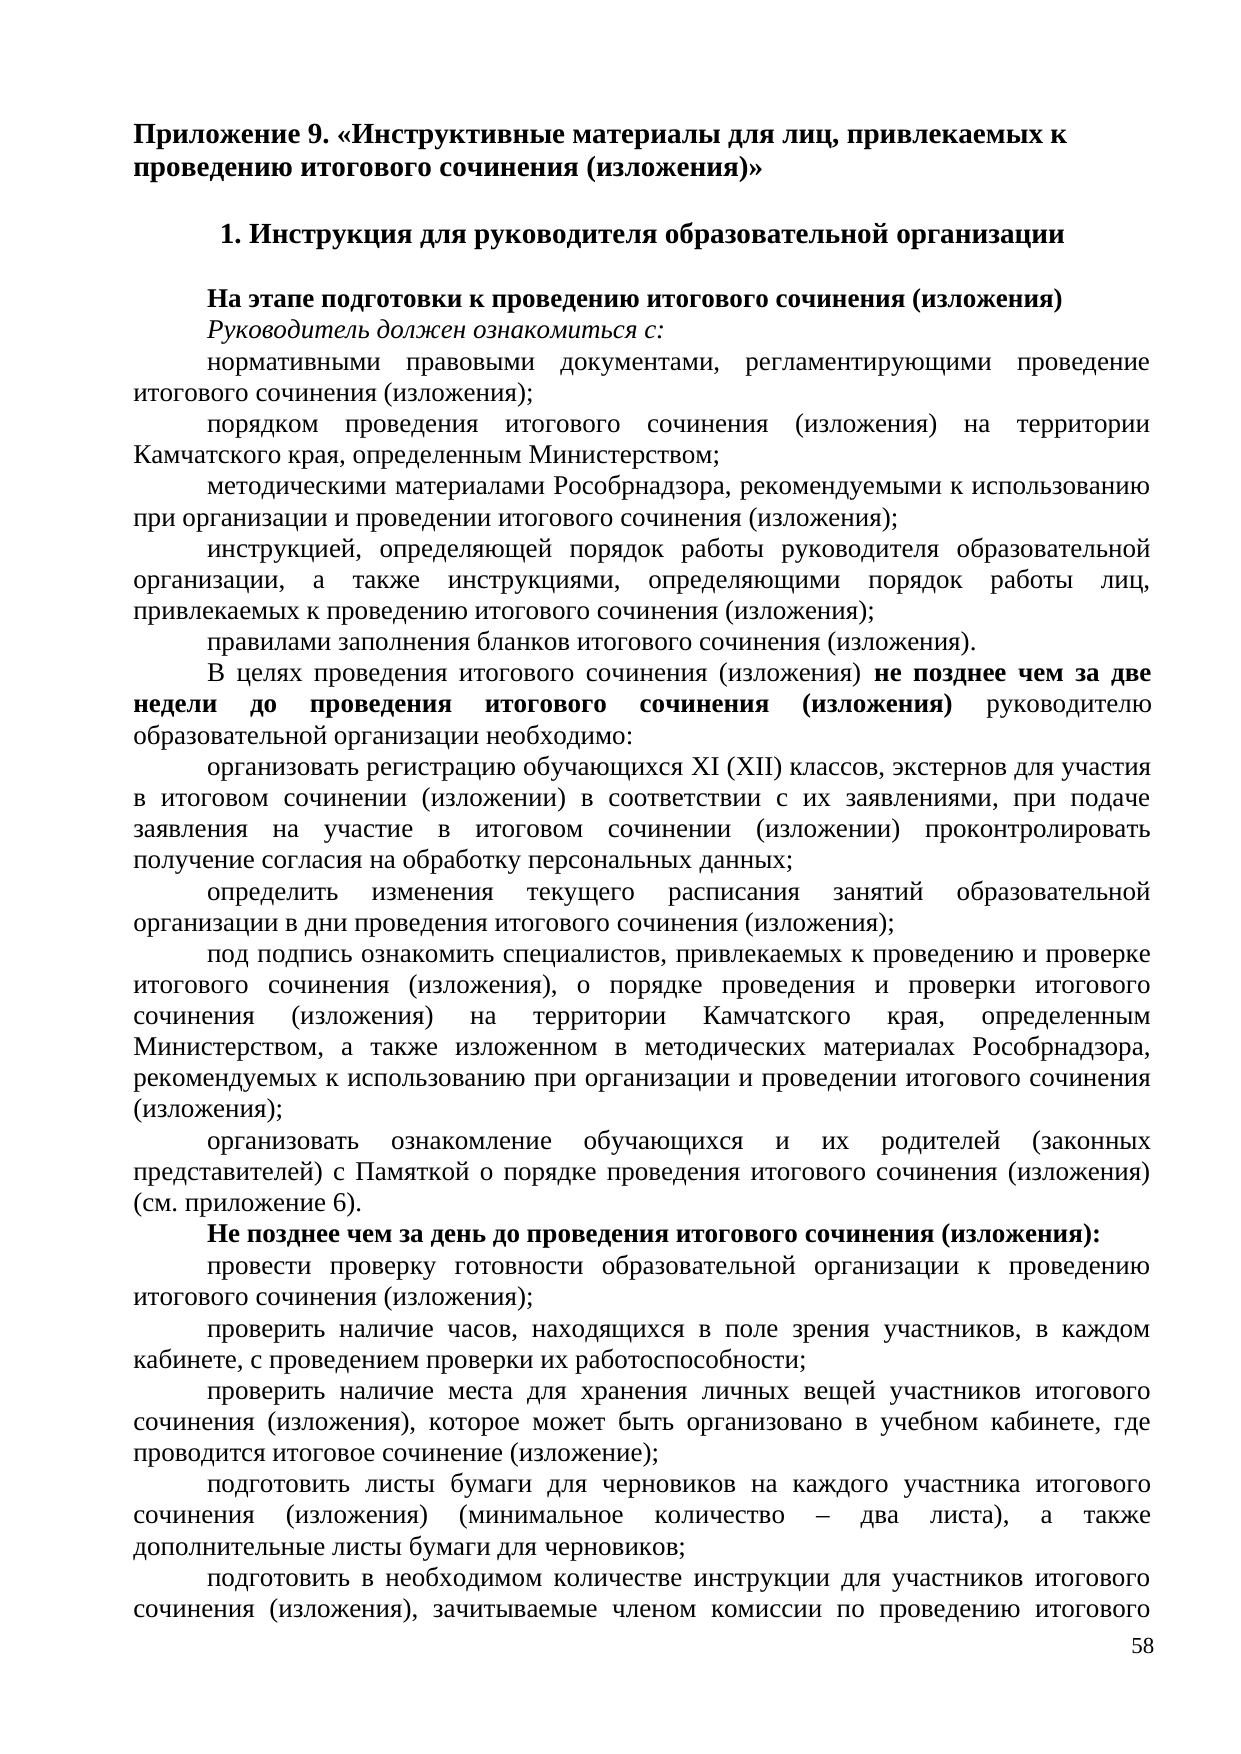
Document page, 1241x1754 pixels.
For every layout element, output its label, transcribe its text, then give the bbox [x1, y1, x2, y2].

text проверить наличие часов, находящихся в поле зрения участников, в каждом кабинете, с проведением проверки их работоспособности; [133, 1312, 1151, 1374]
text методическими материалами Рособрнадзора, рекомендуемыми к использованию при организации и проведении итогового сочинения (изложения); [133, 469, 1151, 532]
subtitle На этапе подготовки к проведению итогового сочинения (изложения) [207, 283, 1163, 314]
text определить изменения текущего расписания занятий образовательной организации в дни проведения итогового сочинения (изложения); [133, 874, 1152, 937]
list Инструкция для руководителя образовательной организации [219, 216, 1163, 249]
text провести проверку готовности образовательной организации к проведению итогового сочинения (изложения); [133, 1249, 1151, 1311]
text Руководитель должен ознакомиться с: [207, 314, 1163, 345]
text порядком проведения итогового сочинения (изложения) на территории Камчатского края, определенным Министерством; [133, 407, 1151, 469]
text проверить наличие места для хранения личных вещей участников итогового сочинения (изложения), которое может быть организовано в учебном кабинете, где проводится итоговое сочинение (изложение); [133, 1374, 1152, 1467]
subtitle Не позднее чем за день до проведения итогового сочинения (изложения): [207, 1218, 1163, 1249]
text подготовить листы бумаги для черновиков на каждого участника итогового сочинения (изложения) (минимальное количество – два листа), а также дополнительные листы бумаги для черновиков; [133, 1467, 1152, 1561]
text нормативными правовыми документами, регламентирующими проведение итогового сочинения (изложения); [133, 345, 1151, 407]
text В целях проведения итогового сочинения (изложения) не позднее чем за две недели до проведения итогового сочинения (изложения) руководителю образовательной организации необходимо: [133, 656, 1152, 750]
text правилами заполнения бланков итогового сочинения (изложения). [207, 625, 1163, 656]
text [133, 1561, 1152, 1623]
text инструкцией, определяющей порядок работы руководителя образовательной организации, а также инструкциями, определяющими порядок работы лиц, привлекаемых к проведению итогового сочинения (изложения); [133, 532, 1152, 625]
text под подпись ознакомить специалистов, привлекаемых к проведению и проверке итогового сочинения (изложения), о порядке проведения и проверки итогового сочинения (изложения) на территории Камчатского края, определенным Министерством, а также изложенном в методических материалах Рособрнадзора, рекомендуемых к использованию при организации и проведении итогового сочинения (изложения); [133, 937, 1152, 1124]
text организовать регистрацию обучающихся XI (XII) классов, экстернов для участия в итоговом сочинении (изложении) в соответствии с их заявлениями, при подаче заявления на участие в итоговом сочинении (изложении) проконтролировать получение согласия на обработку персональных данных; [133, 750, 1152, 874]
text организовать ознакомление обучающихся и их родителей (законных представителей) с Памяткой о порядке проведения итогового сочинения (изложения) (см. приложение 6). [133, 1124, 1152, 1217]
subtitle Приложение 9. «Инструктивные материалы для лиц, привлекаемых к проведению итогового сочинения (изложения)» [133, 116, 1163, 183]
